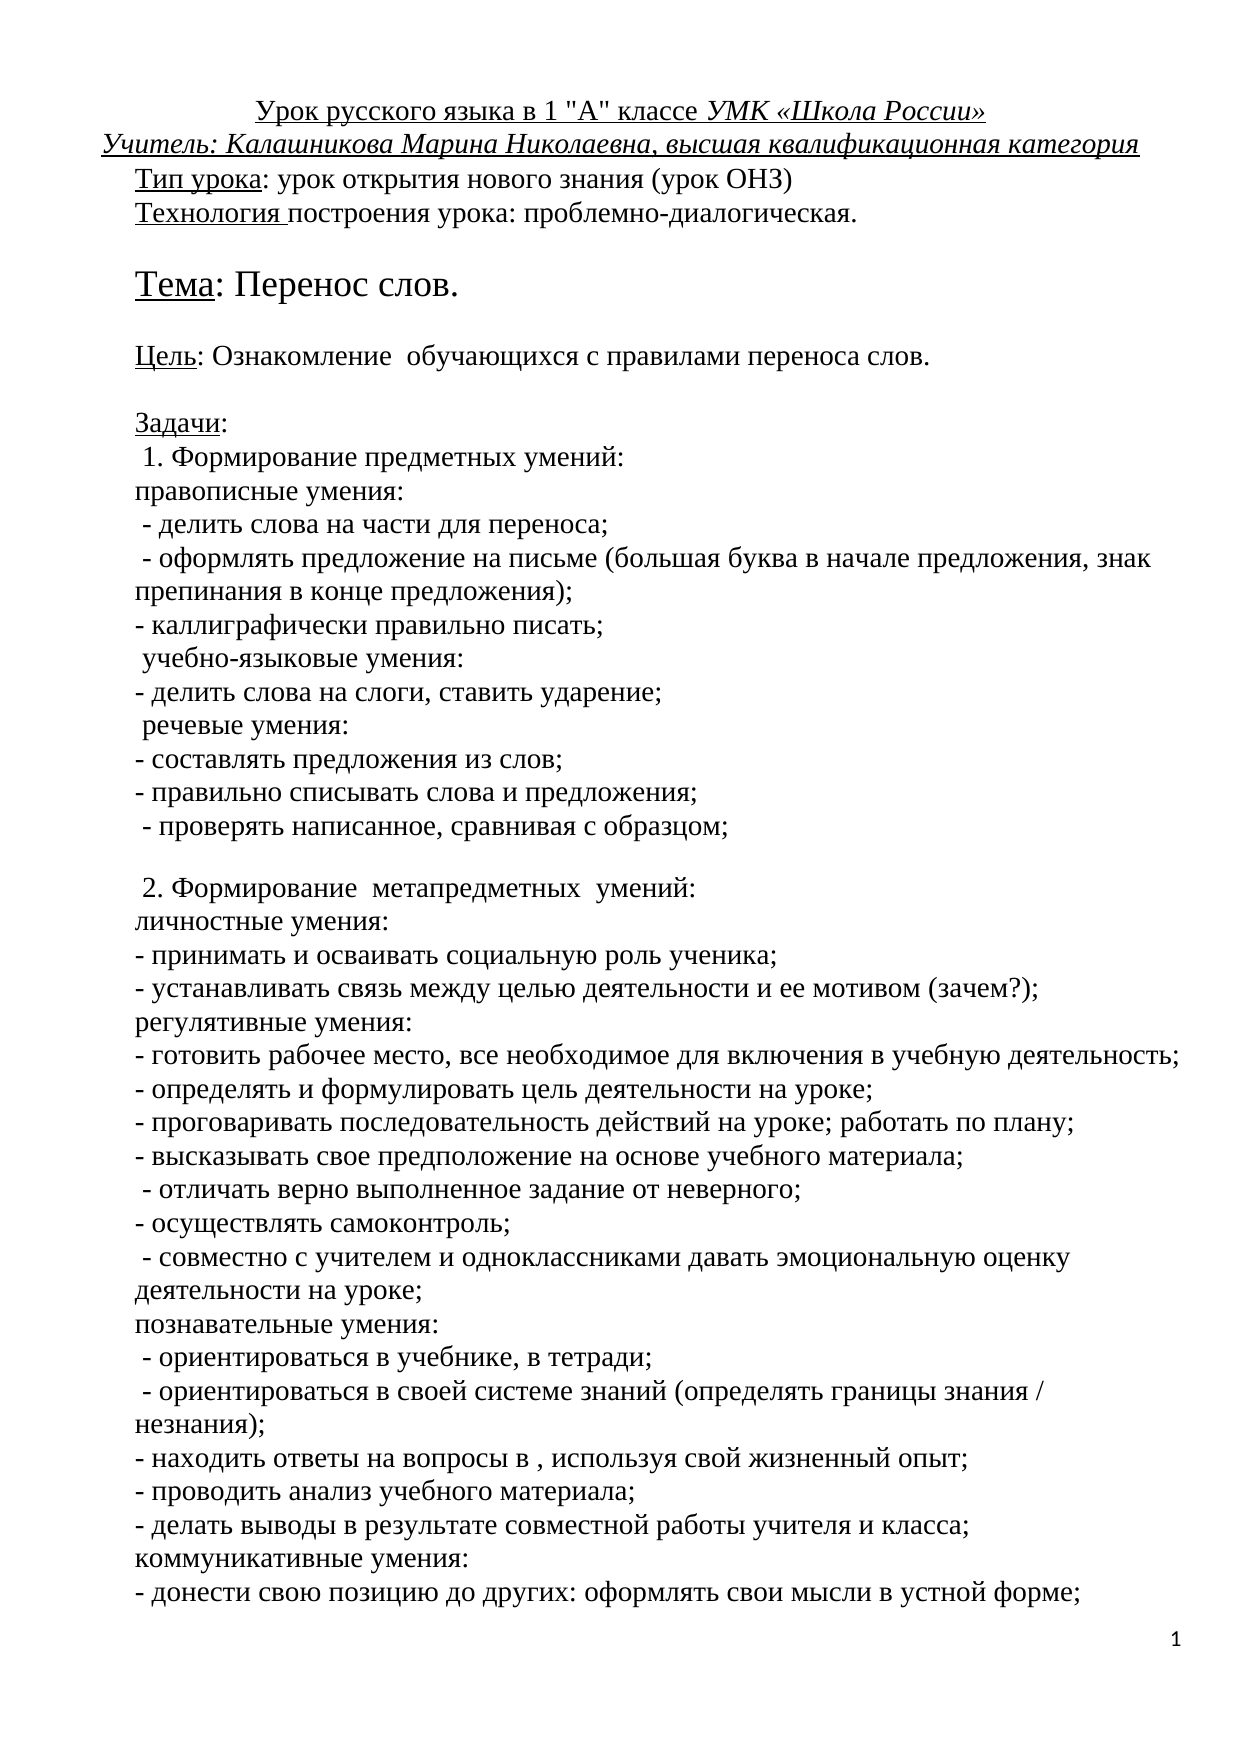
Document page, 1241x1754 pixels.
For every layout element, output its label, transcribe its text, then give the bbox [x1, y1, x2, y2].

text Урок русского языка в 1 "А" классе УМК «Школа России» [59, 93, 1181, 126]
text Учитель: Калашникова Марина Николаевна, высшая квалификационная категория [59, 126, 1181, 160]
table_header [133, 160, 1183, 1609]
